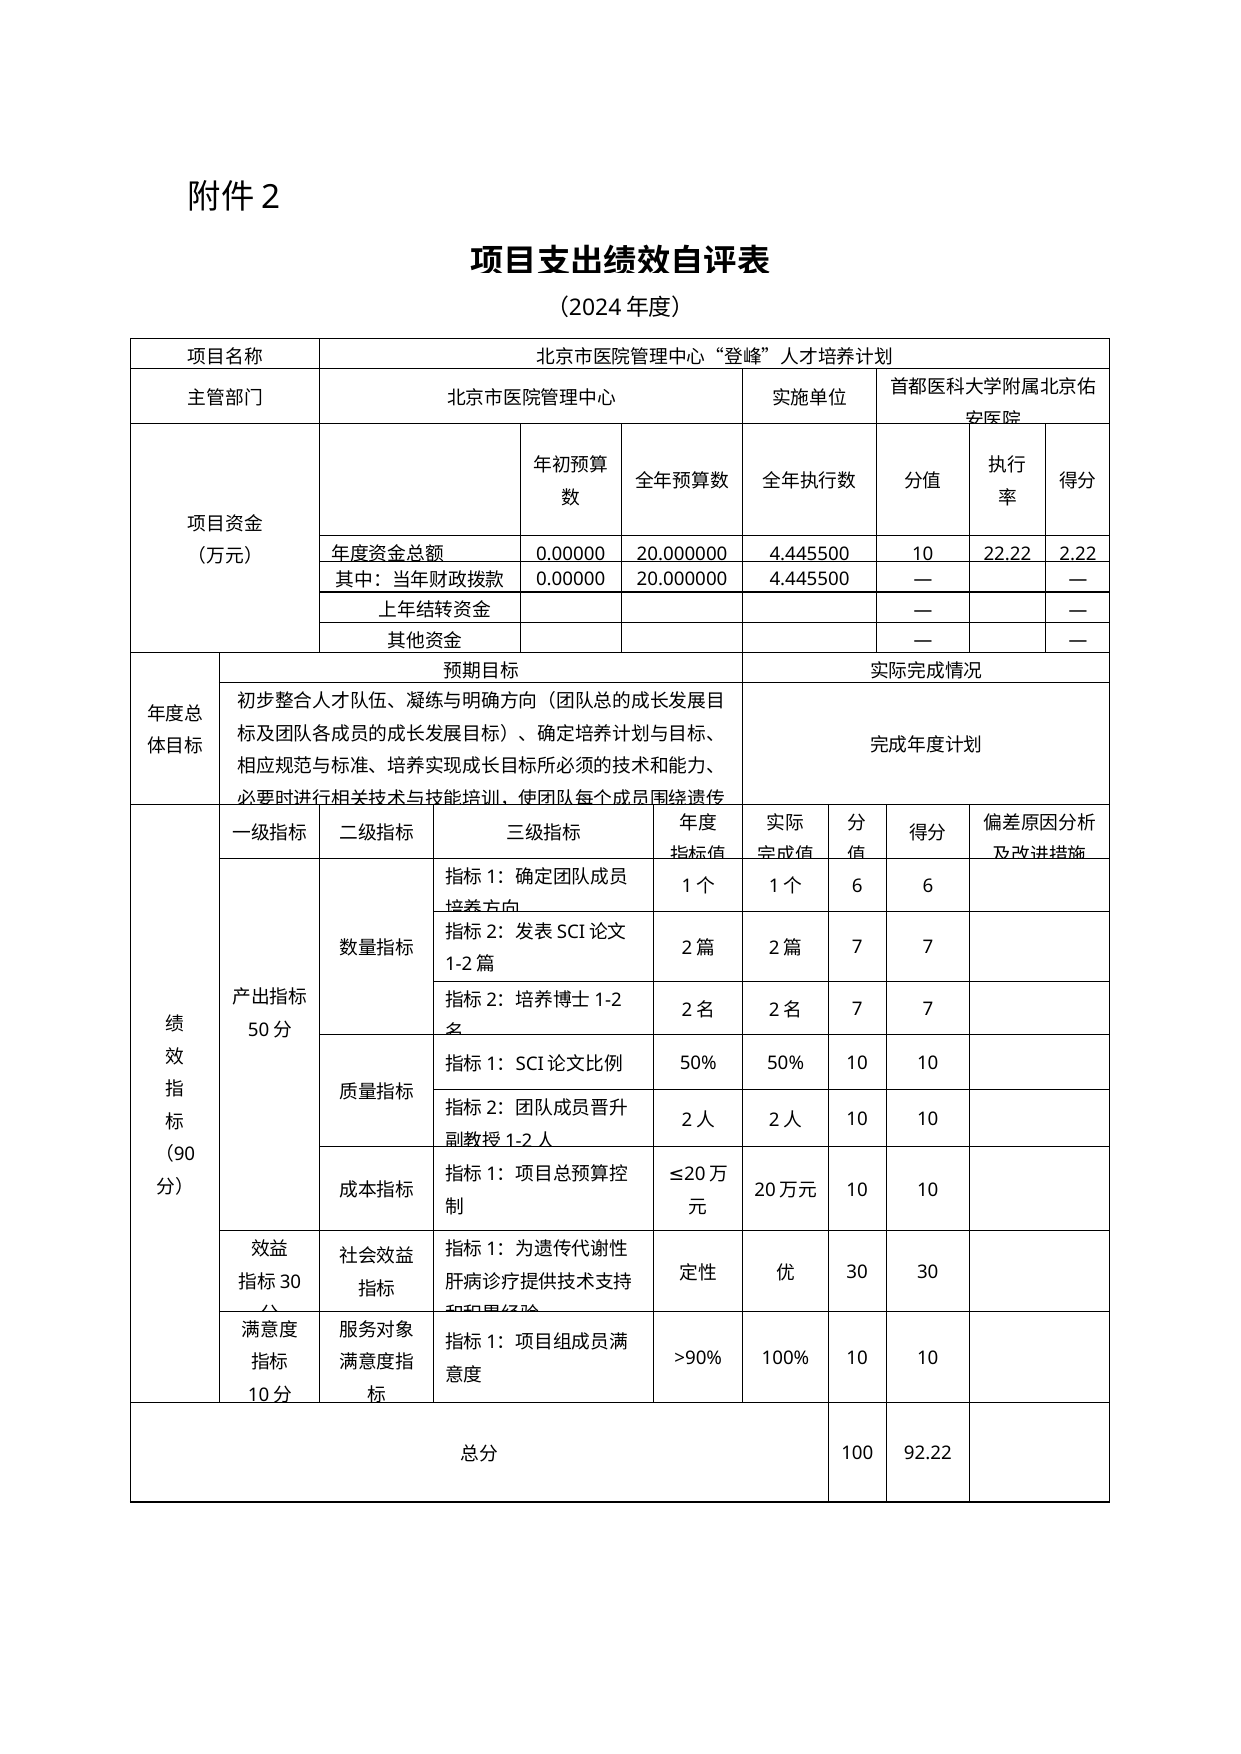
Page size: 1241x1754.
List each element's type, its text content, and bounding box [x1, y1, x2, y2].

table_cell 上年结转资金 [320, 593, 520, 622]
table_cell 实际 完成值 [743, 805, 828, 858]
table_cell 主管部门 [131, 369, 319, 423]
table_cell 6 [887, 859, 969, 911]
table_cell 7 [887, 912, 969, 981]
table_cell 2篇 [654, 912, 742, 981]
table_cell 10 [887, 1035, 969, 1089]
table_cell — [877, 623, 969, 652]
table_cell 2人 [654, 1090, 742, 1146]
table_cell [622, 593, 742, 622]
table_cell [970, 562, 1045, 591]
table_cell 北京市医院管理中心“登峰”人才培养计划 [320, 339, 1109, 368]
table_cell 6 [829, 859, 886, 911]
table_cell 1个 [743, 859, 828, 911]
table_cell [743, 623, 876, 652]
text 附件2 [187, 162, 1053, 227]
table_cell 20.000000 [622, 536, 742, 561]
table_cell 10 [829, 1090, 886, 1146]
table_cell 92.22 [887, 1403, 969, 1501]
table_cell [970, 859, 1109, 911]
table_cell 指标1：确定团队成员培养方向 [434, 859, 653, 911]
table_cell 预期目标 [220, 653, 742, 682]
table_cell 年度资金总额 [320, 536, 520, 561]
table_cell 10 [829, 1312, 886, 1402]
table_cell 7 [829, 982, 886, 1034]
table_cell [970, 912, 1109, 981]
table_cell 全年执行数 [743, 424, 876, 535]
table_cell [970, 1231, 1109, 1311]
table_cell 20万元 [743, 1147, 828, 1230]
table_cell [970, 593, 1045, 622]
table_cell [970, 1312, 1109, 1402]
table_cell 得分 [1046, 424, 1109, 535]
table_cell 项目资金 （万元） [131, 424, 319, 652]
table_cell 二级指标 [320, 805, 433, 858]
table_cell 2人 [743, 1090, 828, 1146]
table_cell 绩 效 指 标 （90分） [131, 805, 219, 1402]
table_cell 首都医科大学附属北京佑安医院 [877, 369, 1109, 423]
table_cell 7 [887, 982, 969, 1034]
table_cell 100 [829, 1403, 886, 1501]
table_cell [970, 1147, 1109, 1230]
table_cell 三级指标 [434, 805, 653, 858]
table_cell 质量指标 [320, 1035, 433, 1146]
table_cell [320, 424, 520, 535]
table_cell 指标1：SCI论文比例 [434, 1035, 653, 1089]
table_cell 10 [877, 536, 969, 561]
table_cell 年度总体目标 [131, 653, 219, 804]
table_cell 服务对象满意度指标 [320, 1312, 433, 1402]
table_cell 分值 [877, 424, 969, 535]
table_cell 执行率 [970, 424, 1045, 535]
table_cell （2024年度） [130, 273, 1110, 338]
table_cell 10 [829, 1035, 886, 1089]
table_cell 2.22 [1046, 536, 1109, 561]
table_cell 10 [887, 1312, 969, 1402]
table_cell 偏差原因分析及改进措施 [970, 805, 1109, 858]
table_cell 北京市医院管理中心 [320, 369, 742, 423]
table_cell [970, 623, 1045, 652]
table_cell ≤20万元 [654, 1147, 742, 1230]
table_cell 0.000000 [521, 562, 621, 591]
table_cell 指标1：项目总预算控制 [434, 1147, 653, 1230]
table_cell 其他资金 [320, 623, 520, 652]
table_cell 指标1：为遗传代谢性肝病诊疗提供技术支持和积累经验 [434, 1231, 653, 1311]
table_cell [970, 1090, 1109, 1146]
table_cell — [1046, 623, 1109, 652]
table_cell [622, 623, 742, 652]
table_cell 成本指标 [320, 1147, 433, 1230]
table_cell 定性 [654, 1231, 742, 1311]
table_cell 30 [887, 1231, 969, 1311]
table_cell 10 [887, 1090, 969, 1146]
table_cell 优 [743, 1231, 828, 1311]
table_cell 数量指标 [320, 859, 433, 1034]
table_cell 其中：当年财政拨款 [320, 562, 520, 591]
table_cell 一级指标 [220, 805, 319, 858]
table_header 项目支出绩效自评表 [130, 227, 1110, 273]
table_cell 完成年度计划 [743, 683, 1109, 804]
table_cell 指标2：培养博士1-2名 [434, 982, 653, 1034]
table_cell 100% [743, 1312, 828, 1402]
table_cell 年度 指标值 [654, 805, 742, 858]
table_cell >90% [654, 1312, 742, 1402]
table_cell 10 [829, 1147, 886, 1230]
table_cell 20.000000 [622, 562, 742, 591]
table_cell 产出指标50分 [220, 859, 319, 1230]
table_cell 年初预算数 [521, 424, 621, 535]
table_cell — [1046, 562, 1109, 591]
table_cell 4.445500 [743, 562, 876, 591]
table_cell 50% [654, 1035, 742, 1089]
table_cell 实施单位 [743, 369, 876, 423]
table_cell 0.000000 [521, 536, 621, 561]
table_cell 7 [829, 912, 886, 981]
table_cell 满意度 指标 10分 [220, 1312, 319, 1402]
table_cell 初步整合人才队伍、凝练与明确方向（团队总的成长发展目标及团队各成员的成长发展目标）、确定培养计划与目标、相应规范与标准、培养实现成长目标所必须的技术和能力、必要时进行相关技术与技能培训，使团队每个成员围绕遗传代谢性肝病的临床与基础方面有自己的研究目标和计划。 [220, 683, 742, 804]
table_cell 30 [829, 1231, 886, 1311]
table_cell [521, 593, 621, 622]
table_cell 全年预算数 [622, 424, 742, 535]
table_cell [970, 1035, 1109, 1089]
table_cell 指标1：项目组成员满意度 [434, 1312, 653, 1402]
table_cell 指标2：团队成员晋升副教授1-2人 [434, 1090, 653, 1146]
table_cell 2篇 [743, 912, 828, 981]
table_cell 2名 [654, 982, 742, 1034]
table_cell 效益 指标30分 [220, 1231, 319, 1311]
table_cell 社会效益 指标 [320, 1231, 433, 1311]
table_cell 分值 [829, 805, 886, 858]
table_cell 4.445500 [743, 536, 876, 561]
table_cell 实际完成情况 [743, 653, 1109, 682]
table_cell 项目名称 [131, 339, 319, 368]
table_cell 1个 [654, 859, 742, 911]
table_cell 10 [887, 1147, 969, 1230]
table_cell — [877, 562, 969, 591]
table_cell [970, 982, 1109, 1034]
table_cell 得分 [887, 805, 969, 858]
table_cell [970, 1403, 1109, 1501]
table_cell 22.22% [970, 536, 1045, 561]
table_cell 指标2：发表SCI论文1-2篇 [434, 912, 653, 981]
table_cell — [1046, 593, 1109, 622]
table_cell 总分 [131, 1403, 828, 1501]
table_cell [521, 623, 621, 652]
table_cell [743, 593, 876, 622]
table_cell 2名 [743, 982, 828, 1034]
table_cell 50% [743, 1035, 828, 1089]
table_cell — [877, 593, 969, 622]
